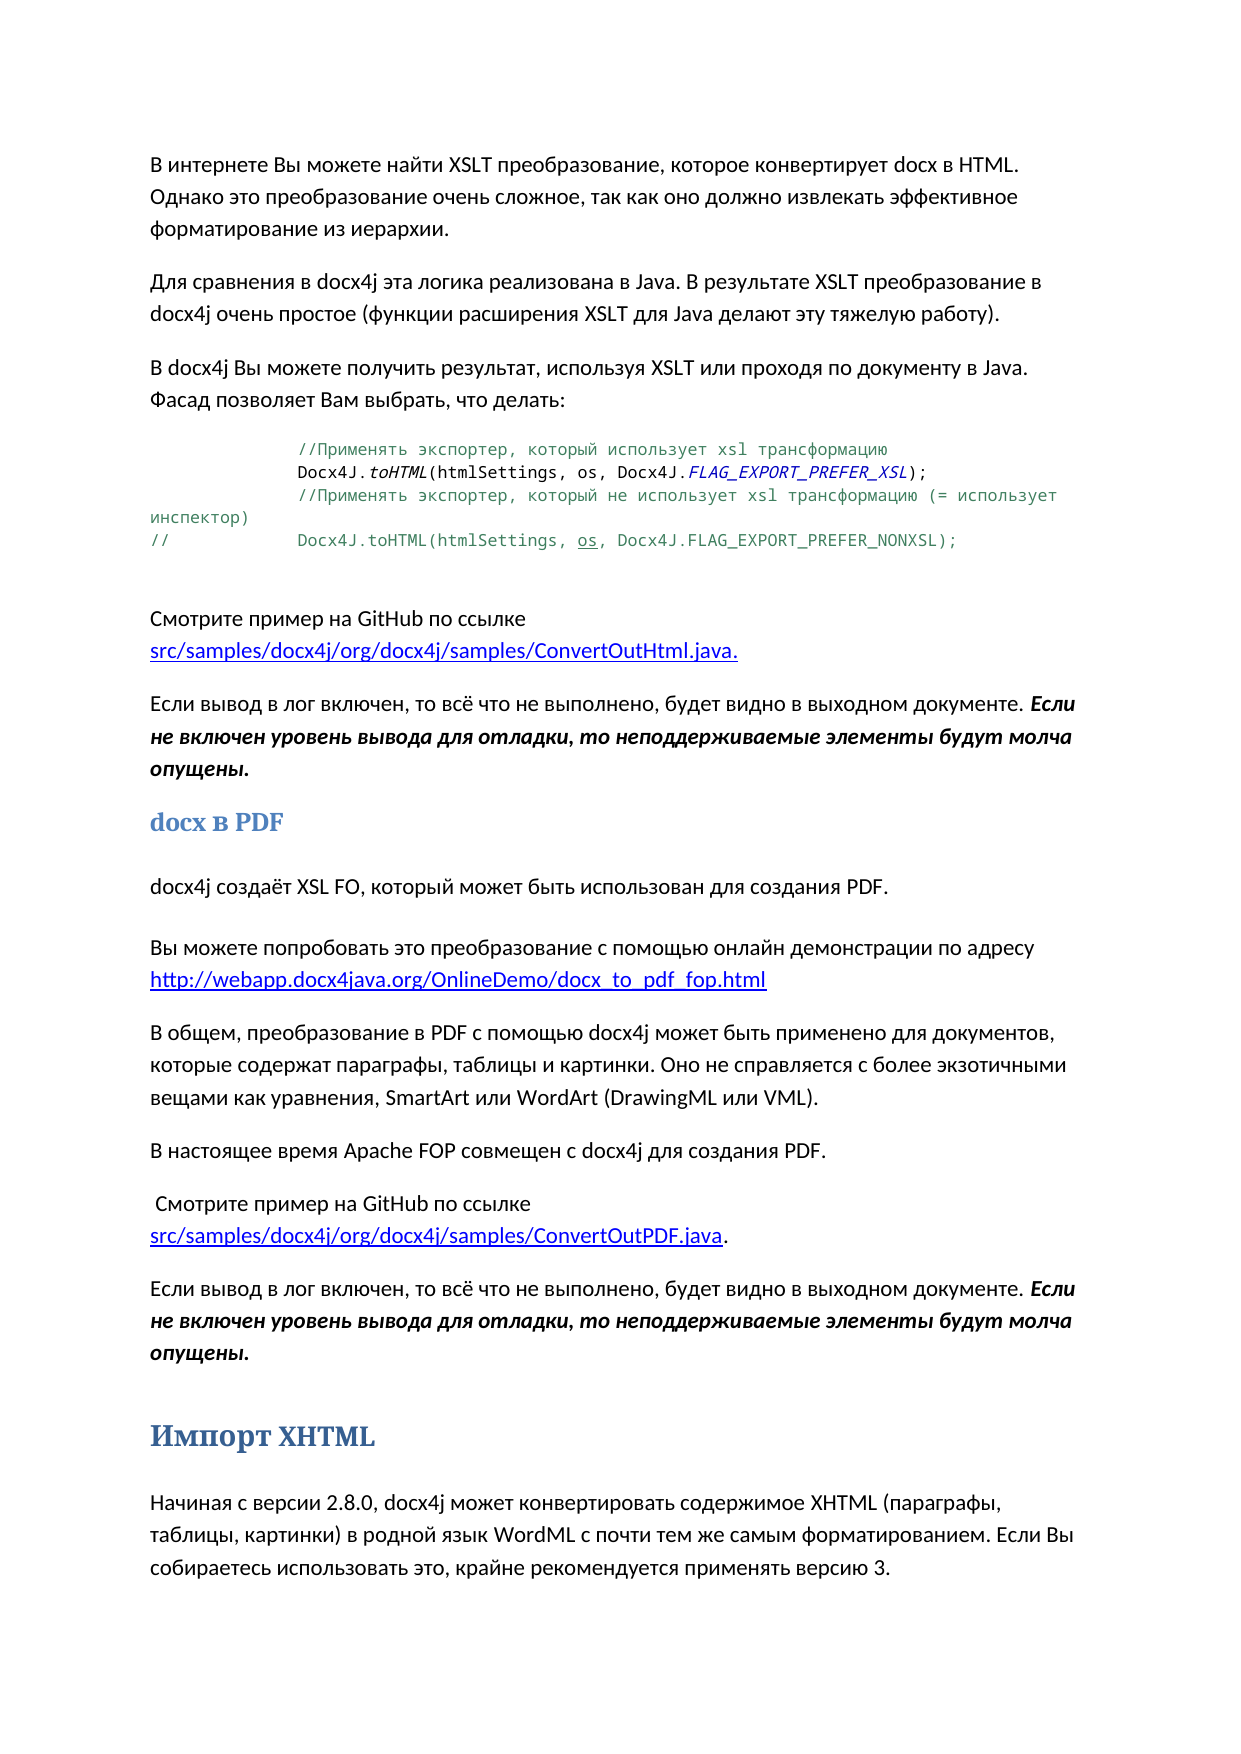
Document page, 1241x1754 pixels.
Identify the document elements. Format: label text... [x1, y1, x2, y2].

text Вы можете попробовать это преобразование с помощью онлайн демонстрации по адресу http://webapp.docx4java.org/OnlineDemo/docx_to_pdf_fop.html [150, 933, 1090, 993]
text docx4j создаёт XSL FO, который может быть использован для создания PDF. [150, 872, 1090, 900]
text Если вывод в лог включен, то всё что не выполнено, будет видно в выходном документе. Если не включен уровень вывода для отладки, то неподдерживаемые элементы будут молча опущены. [150, 1274, 1090, 1366]
text // Docx4J.toHTML(htmlSettings, os, Docx4J.FLAG_EXPORT_PREFER_NONXSL); [150, 529, 1090, 551]
text //Применять экспортер, который использует xsl трансформацию [224, 438, 1090, 461]
subtitle docx в PDF [150, 807, 1090, 838]
text //Применять экспортер, который не использует xsl трансформацию (= использует инспектор) [150, 483, 1090, 529]
text Начиная с версии 2.8.0, docx4j может конвертировать содержимое XHTML (параграфы, таблицы, картинки) в родной язык WordML с почти тем же самым форматированием. Если Вы собираетесь использовать это, крайне рекомендуется применять версию 3. [150, 1488, 1090, 1581]
text В общем, преобразование в PDF с помощью docx4j может быть применено для документов, которые содержат параграфы, таблицы и картинки. Оно не справляется с более экзотичными вещами как уравнения, SmartArt или WordArt (DrawingML или VML). [150, 1018, 1090, 1111]
text Docx4J.toHTML(htmlSettings, os, Docx4J.FLAG_EXPORT_PREFER_XSL); [150, 461, 1090, 483]
text В интернете Вы можете найти XSLT преобразование, которое конвертирует docx в HTML. Однако это преобразование очень сложное, так как оно должно извлекать эффективное форматирование из иерархии. [150, 150, 1090, 242]
text Смотрите пример на GitHub по ссылке src/samples/docx4j/org/docx4j/samples/ConvertOutHtml.java. [150, 604, 1090, 664]
text Смотрите пример на GitHub по ссылке src/samples/docx4j/org/docx4j/samples/ConvertOutPDF.java. [150, 1189, 1090, 1249]
text В docx4j Вы можете получить результат, используя XSLT или проходя по документу в Java. Фасад позволяет Вам выбрать, что делать: [150, 353, 1090, 413]
subtitle Импорт XHTML [150, 1421, 1090, 1454]
text Если вывод в лог включен, то всё что не выполнено, будет видно в выходном документе. Если не включен уровень вывода для отладки, то неподдерживаемые элементы будут молча опущены. [150, 689, 1090, 782]
text Для сравнения в docx4j эта логика реализована в Java. В результате XSLT преобразование в docx4j очень простое (функции расширения XSLT для Java делают эту тяжелую работу). [150, 267, 1090, 328]
text В настоящее время Apache FOP совмещен с docx4j для создания PDF. [150, 1136, 1090, 1164]
